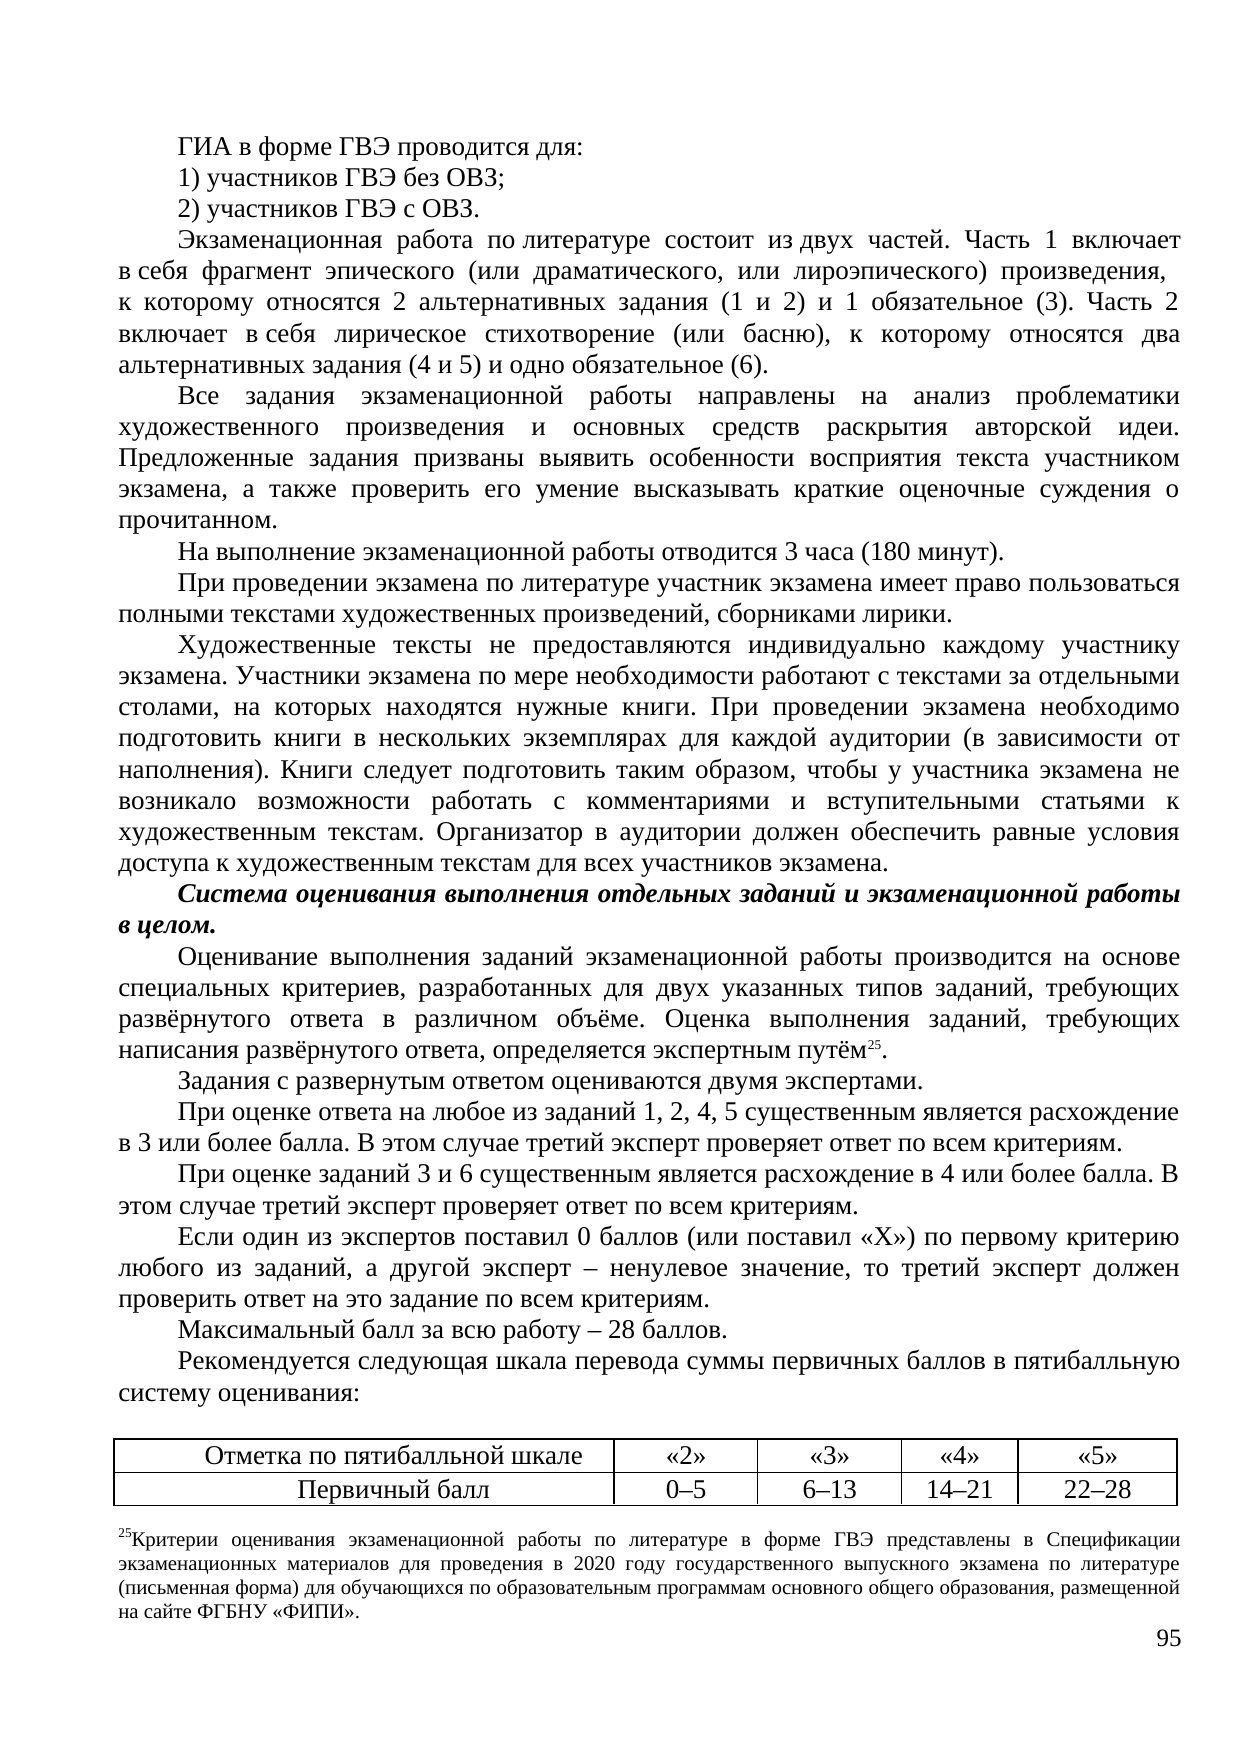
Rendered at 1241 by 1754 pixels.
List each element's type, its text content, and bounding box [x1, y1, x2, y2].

text Максимальный балл за всю работу – 28 баллов. [118, 1313, 1181, 1344]
text Все задания экзаменационной работы направлены на анализ проблематики художественного произведения и основных средств раскрытия авторской идеи. Предложенные задания призваны выявить особенности восприятия текста участником экзамена, а также проверить его умение высказывать краткие оценочные суждения о прочитанном. [118, 379, 1181, 535]
table_header «4» [902, 1440, 1017, 1472]
table_cell 6–13 [758, 1473, 901, 1504]
table_cell 0–5 [615, 1473, 757, 1504]
text При оценке заданий 3 и 6 существенным является расхождение в 4 или более балла. В этом случае третий эксперт проверяет ответ по всем критериям. [118, 1158, 1181, 1220]
text На выполнение экзаменационной работы отводится 3 часа (180 минут). [118, 535, 1181, 566]
text 1) участников ГВЭ без ОВЗ; [118, 161, 1181, 192]
text При проведении экзамена по литературе участник экзамена имеет право пользоваться полными текстами художественных произведений, сборниками лирики. [118, 566, 1181, 628]
table_cell Первичный балл [115, 1473, 613, 1504]
text Художественные тексты не предоставляются индивидуально каждому участнику экзамена. Участники экзамена по мере необходимости работают с текстами за отдельными столами, на которых находятся нужные книги. При проведении экзамена необходимо подготовить книги в нескольких экземплярах для каждой аудитории (в зависимости от наполнения). Книги следует подготовить таким образом, чтобы у участника экзамена не возникало возможности работать с комментариями и вступительными статьями к художественным текстам. Организатор в аудитории должен обеспечить равные условия доступа к художественным текстам для всех участников экзамена. [118, 628, 1181, 877]
text Задания с развернутым ответом оцениваются двумя экспертами. [118, 1064, 1181, 1095]
table_header Отметка по пятибалльной шкале [115, 1440, 613, 1472]
table_cell 14–21 [902, 1473, 1017, 1504]
table_header «5» [1019, 1440, 1176, 1472]
table_header «3» [758, 1440, 901, 1472]
text Рекомендуется следующая шкала перевода суммы первичных баллов в пятибалльную систему оценивания: [118, 1344, 1181, 1407]
text Оценивание выполнения заданий экзаменационной работы производится на основе специальных критериев, разработанных для двух указанных типов заданий, требующих развёрнутого ответа в различном объёме. Оценка выполнения заданий, требующих написания развёрнутого ответа, определяется экспертным путём. [118, 939, 1181, 1064]
table_cell 22–28 [1019, 1473, 1176, 1504]
text Экзаменационная работа по литературе состоит из двух частей. Часть 1 включает в себя фрагмент эпического (или драматического, или лироэпического) произведения, к которому относятся 2 альтернативных задания (1 и 2) и 1 обязательное (3). Часть 2 включает в себя лирическое стихотворение (или басню), к которому относятся два альтернативных задания (4 и 5) и одно обязательное (6). [118, 223, 1181, 379]
text Если один из экспертов поставил 0 баллов (или поставил «Х») по первому критерию любого из заданий, а другой эксперт – ненулевое значение, то третий эксперт должен проверить ответ на это задание по всем критериям. [118, 1220, 1181, 1313]
text Система оценивания выполнения отдельных заданий и экзаменационной работы в целом. [118, 877, 1181, 939]
text При оценке ответа на любое из заданий 1, 2, 4, 5 существенным является расхождение в 3 или более балла. В этом случае третий эксперт проверяет ответ по всем критериям. [118, 1095, 1181, 1158]
table_header «2» [615, 1440, 757, 1472]
text 2) участников ГВЭ с ОВЗ. [118, 192, 1181, 223]
text ГИА в форме ГВЭ проводится для: [118, 130, 1181, 161]
